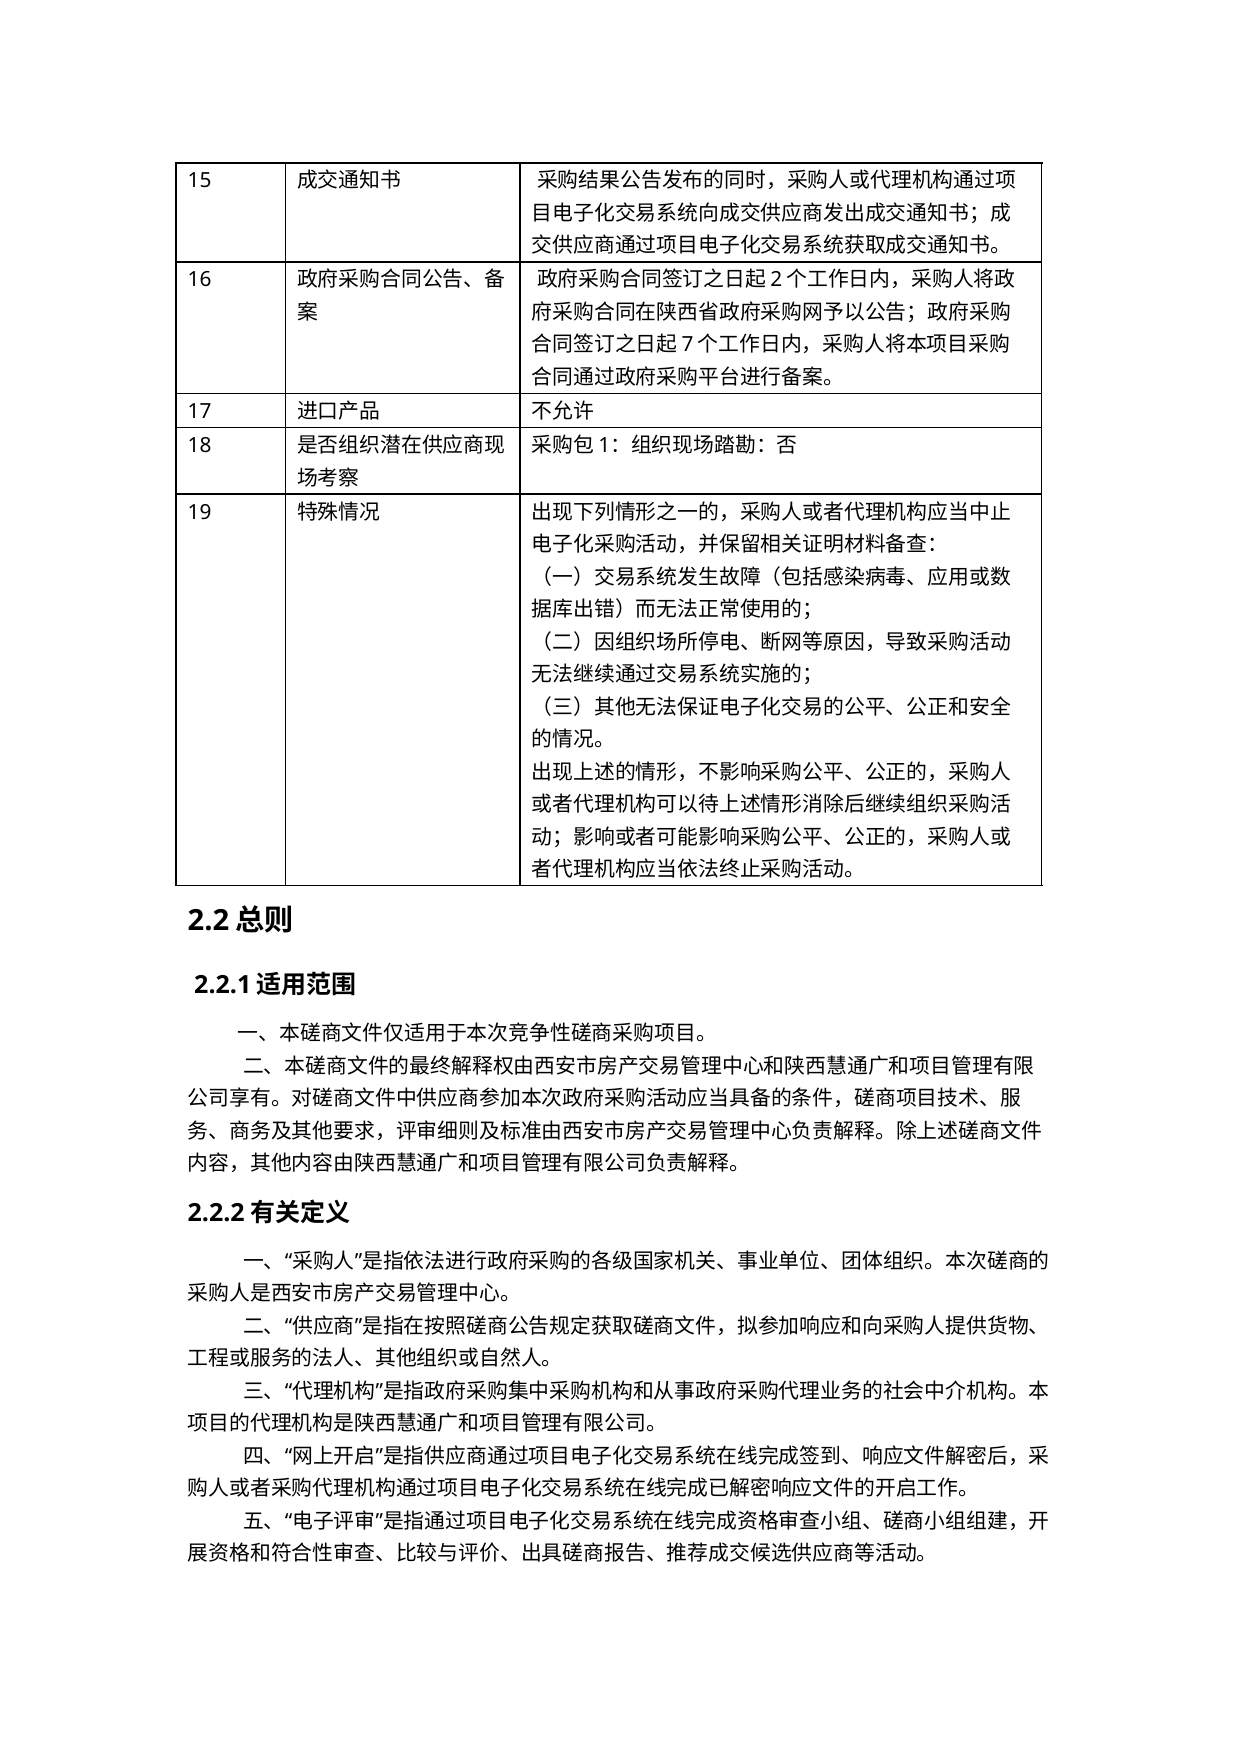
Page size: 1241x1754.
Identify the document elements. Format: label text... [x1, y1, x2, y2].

text 一、“采购人”是指依法进行政府采购的各级国家机关、事业单位、团体组织。本次磋商的采购人是西安市房产交易管理中心。 [187, 1244, 1053, 1309]
table_cell 16 [177, 263, 285, 393]
table_cell 政府采购合同签订之日起2个工作日内，采购人将政府采购合同在陕西省政府采购网予以公告；政府采购合同签订之日起7个工作日内，采购人将本项目采购合同通过政府采购平台进行备案。 [521, 263, 1041, 393]
text 一、本磋商文件仅适用于本次竞争性磋商采购项目。 [187, 1016, 1053, 1049]
table_cell 不允许 [521, 394, 1041, 427]
table_cell 特殊情况 [286, 495, 519, 885]
table_cell 进口产品 [286, 394, 519, 427]
text 二、本磋商文件的最终解释权由西安市房产交易管理中心和陕西慧通广和项目管理有限公司享有。对磋商文件中供应商参加本次政府采购活动应当具备的条件，磋商项目技术、服务、商务及其他要求，评审细则及标准由西安市房产交易管理中心负责解释。除上述磋商文件内容，其他内容由陕西慧通广和项目管理有限公司负责解释。 [187, 1049, 1053, 1179]
table_cell 是否组织潜在供应商现场考察 [286, 428, 519, 493]
text 2.2.1适用范围 [187, 951, 1053, 1016]
text 四、“网上开启”是指供应商通过项目电子化交易系统在线完成签到、响应文件解密后，采购人或者采购代理机构通过项目电子化交易系统在线完成已解密响应文件的开启工作。 [187, 1439, 1053, 1504]
table_cell 成交通知书 [286, 164, 519, 261]
table_cell 19 [177, 495, 285, 885]
table_cell 出现下列情形之一的，采购人或者代理机构应当中止电子化采购活动，并保留相关证明材料备查： （一）交易系统发生故障（包括感染病毒、应用或数据库出错）而无法正常使用的； （二）因组织场所停电、断网等原因，导致采购活动无法继续通过交易系统实施的； （三）其他无法保证电子化交易的公平、公正和安全的情况。 出现上述的情形，不影响采购公平、公正的，采购人或者代理机构可以待上述情形消除后继续组织采购活动；影响或者可能影响采购公平、公正的，采购人或者代理机构应当依法终止采购活动。 [521, 495, 1041, 885]
table_cell 采购结果公告发布的同时，采购人或代理机构通过项目电子化交易系统向成交供应商发出成交通知书；成交供应商通过项目电子化交易系统获取成交通知书。 [521, 164, 1041, 261]
text 五、“电子评审”是指通过项目电子化交易系统在线完成资格审查小组、磋商小组组建，开展资格和符合性审查、比较与评价、出具磋商报告、推荐成交候选供应商等活动。 [187, 1504, 1053, 1569]
table_cell 15 [177, 164, 285, 261]
table_cell 17 [177, 394, 285, 427]
table_cell 政府采购合同公告、备案 [286, 263, 519, 393]
text 三、“代理机构”是指政府采购集中采购机构和从事政府采购代理业务的社会中介机构。本项目的代理机构是陕西慧通广和项目管理有限公司。 [187, 1374, 1053, 1439]
text 二、“供应商”是指在按照磋商公告规定获取磋商文件，拟参加响应和向采购人提供货物、工程或服务的法人、其他组织或自然人。 [187, 1309, 1053, 1374]
table_cell 采购包1：组织现场踏勘：否 [521, 428, 1041, 493]
text 2.2.2有关定义 [187, 1179, 1053, 1244]
text 2.2总则 [187, 886, 1053, 951]
table_cell 18 [177, 428, 285, 493]
